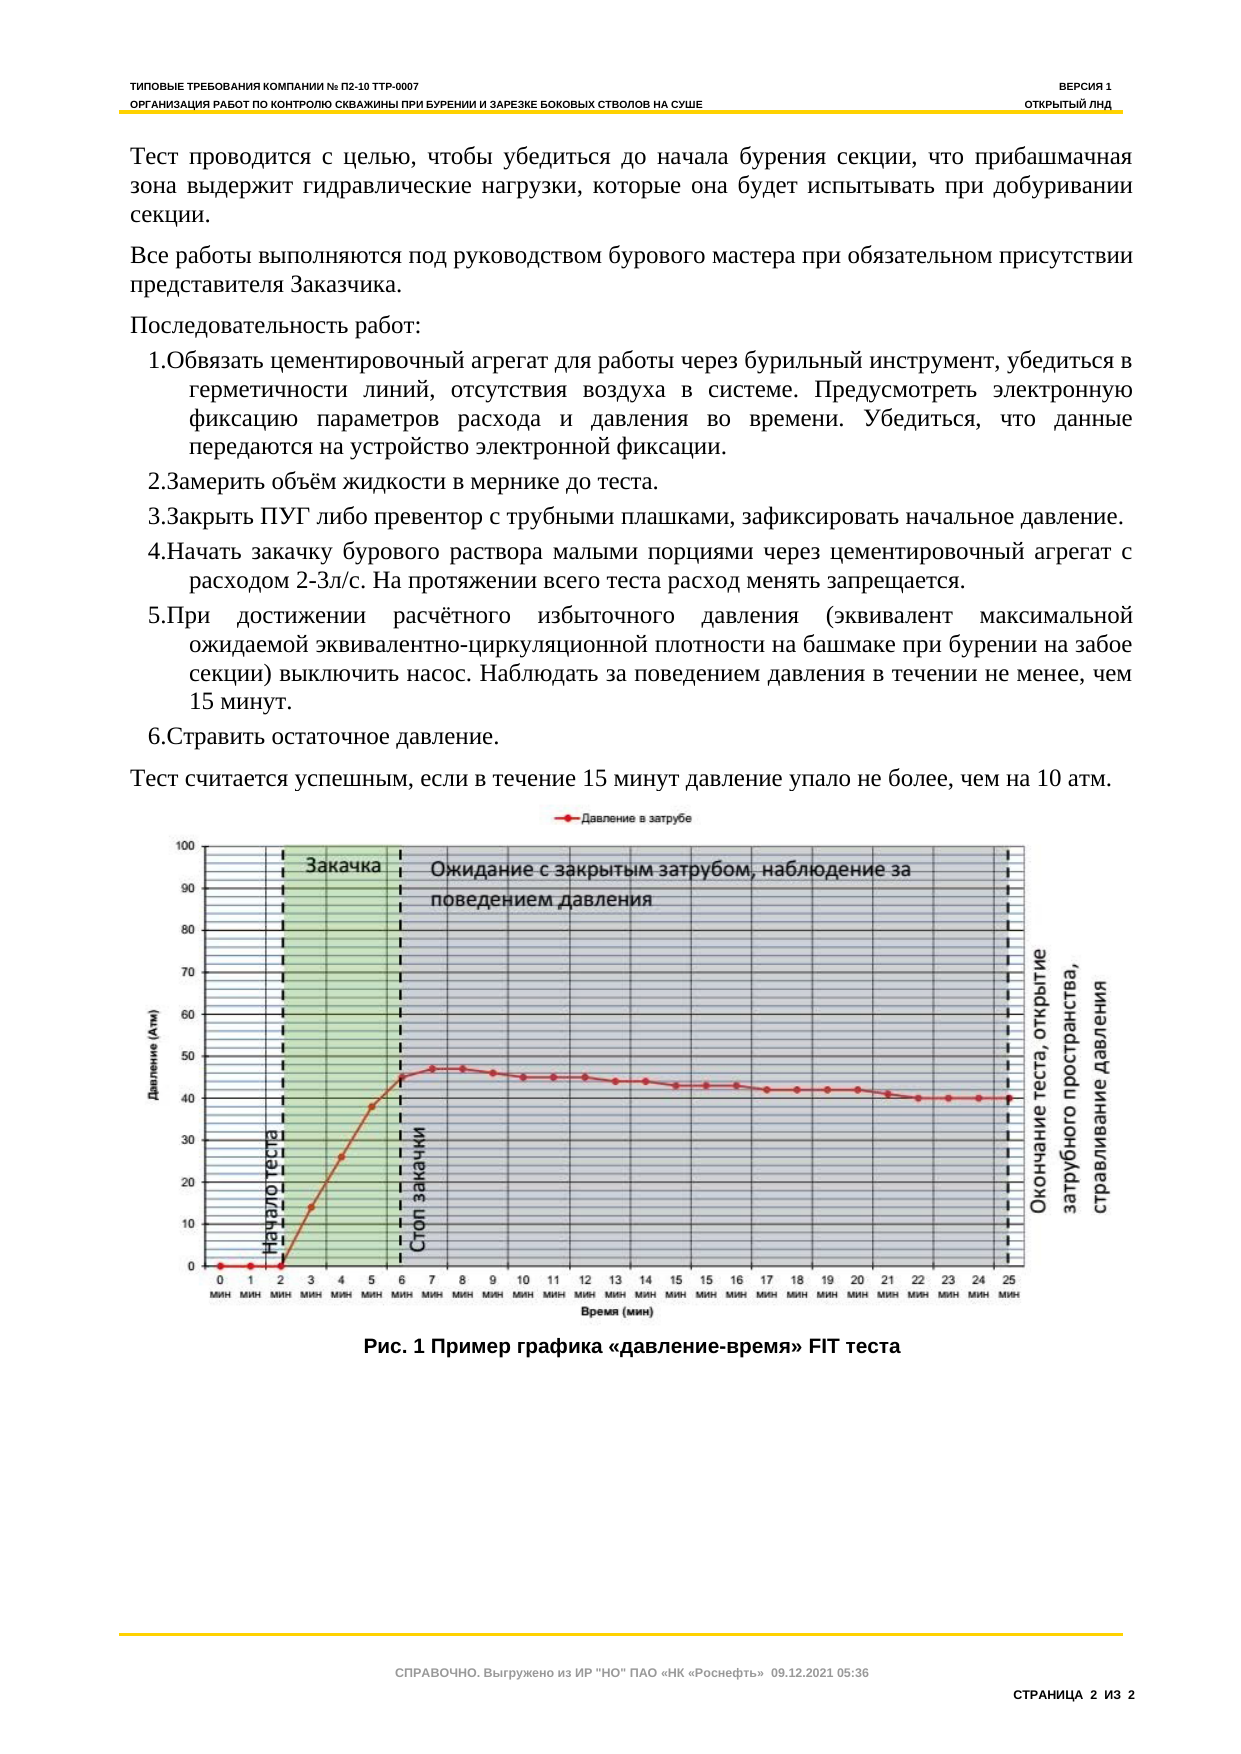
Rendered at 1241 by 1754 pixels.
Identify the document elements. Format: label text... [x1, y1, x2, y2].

text Последовательность работ: [130, 310, 1134, 339]
list Закрыть ПУГ либо превентор с трубными плашками, зафиксировать начальное давление. [148, 501, 1134, 530]
list Обвязать цементировочный агрегат для работы через бурильный инструмент, убедиться в герметичности линий, отсутствия воздуха в системе. Предусмотреть электронную фиксацию параметров расхода и давления во времени. Убедиться, что данные передаются на устройство электронной фиксации. [148, 345, 1134, 460]
text Все работы выполняются под руководством бурового мастера при обязательном присутствии представителя Заказчика. [130, 240, 1134, 298]
text Тест проводится с целью, чтобы убедиться до начала бурения секции, что прибашмачная зона выдержит гидравлические нагрузки, которые она будет испытывать при добуривании секции. [130, 141, 1134, 228]
list Замерить объём жидкости в мернике до теста. [148, 466, 1134, 495]
list Стравить остаточное давление. [148, 721, 1134, 750]
text Тест считается успешным, если в течение 15 минут давление упало не более, чем на 10 атм. [130, 763, 1134, 791]
list Начать закачку бурового раствора малыми порциями через цементировочный агрегат с расходом 2-3л/c. На протяжении всего теста расход менять запрещается. [148, 536, 1134, 594]
picture [144, 791, 1120, 1328]
list При достижении расчётного избыточного давления (эквивалент максимальной ожидаемой эквивалентно-циркуляционной плотности на башмаке при бурении на забое секции) выключить насос. Наблюдать за поведением давления в течении не менее, чем 15 минут. [148, 600, 1134, 715]
text Рис. 1 Пример графика «давление-время» FIT теста [130, 1334, 1134, 1358]
